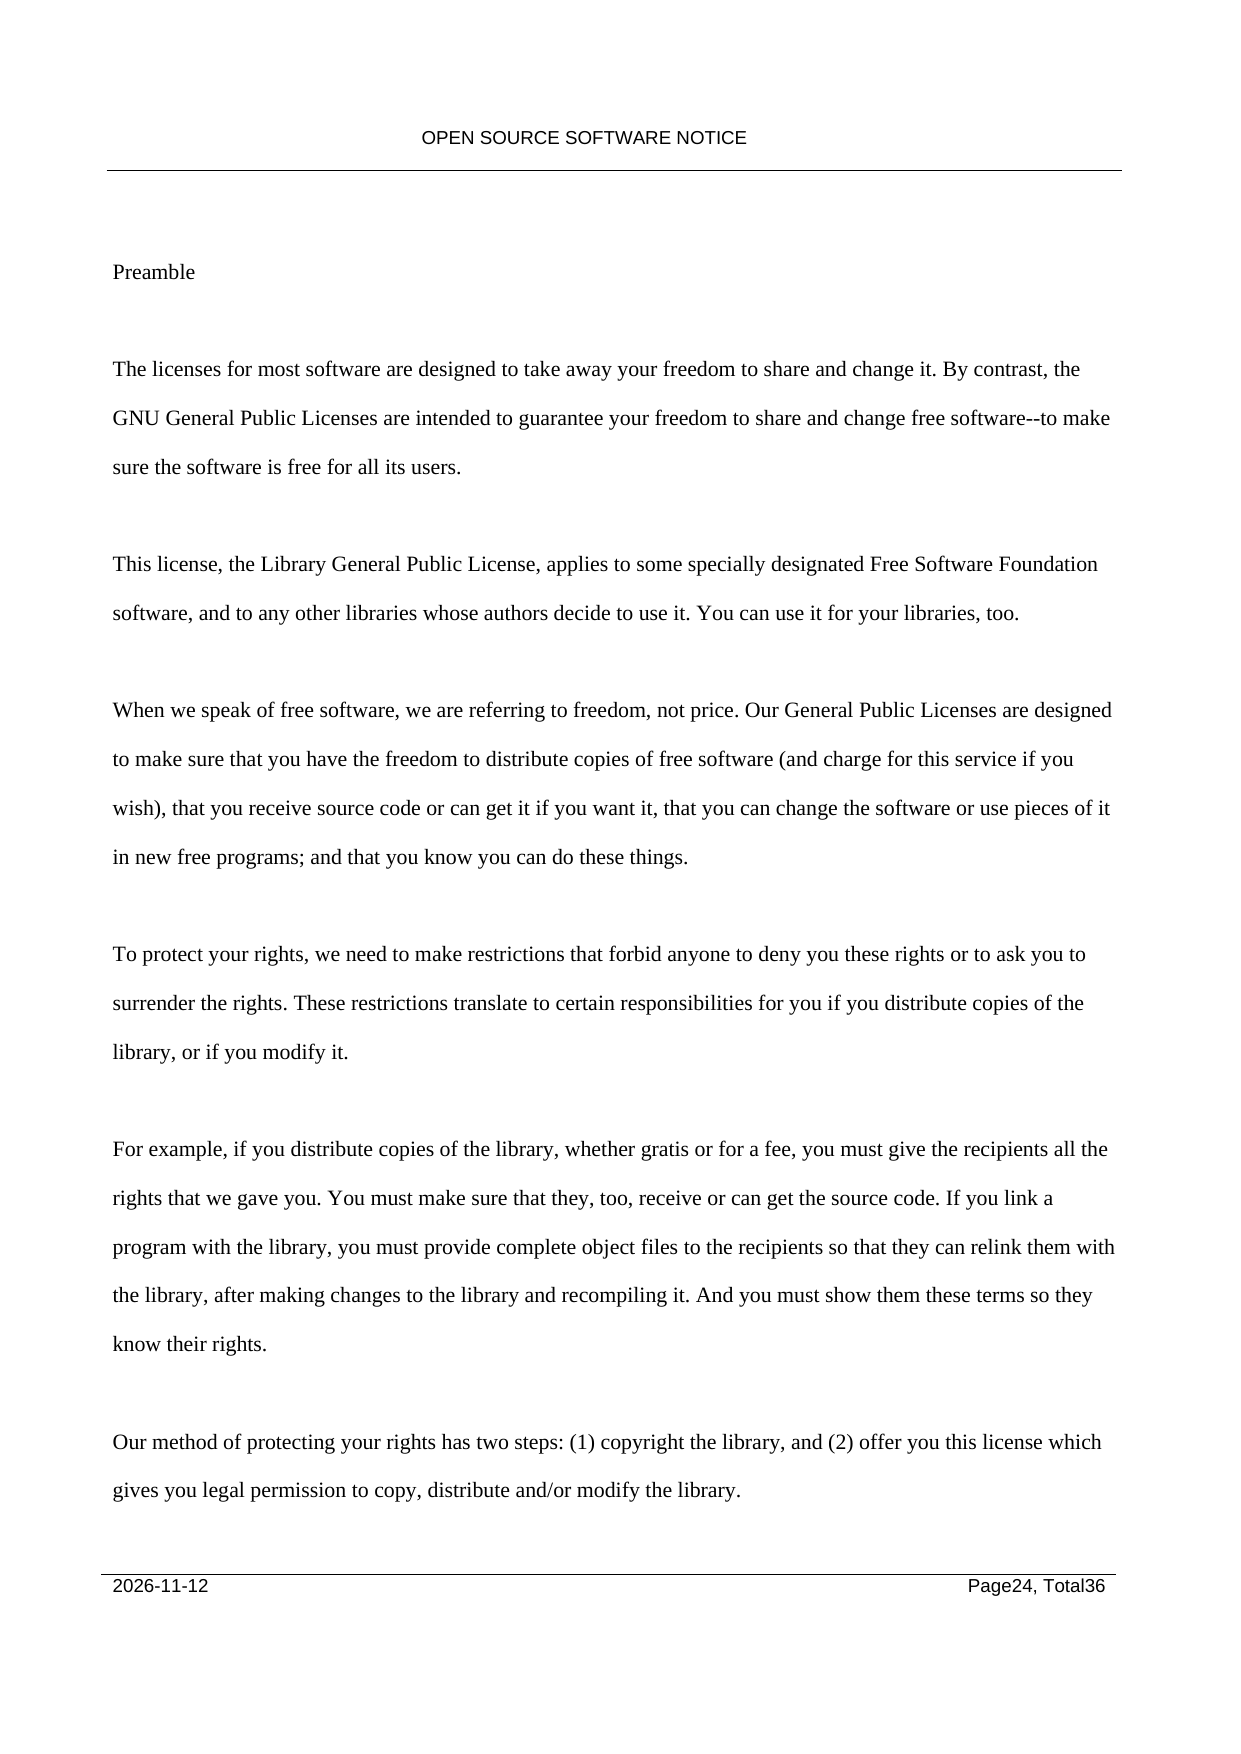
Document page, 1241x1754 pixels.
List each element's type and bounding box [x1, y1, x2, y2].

text [112, 206, 1128, 1506]
